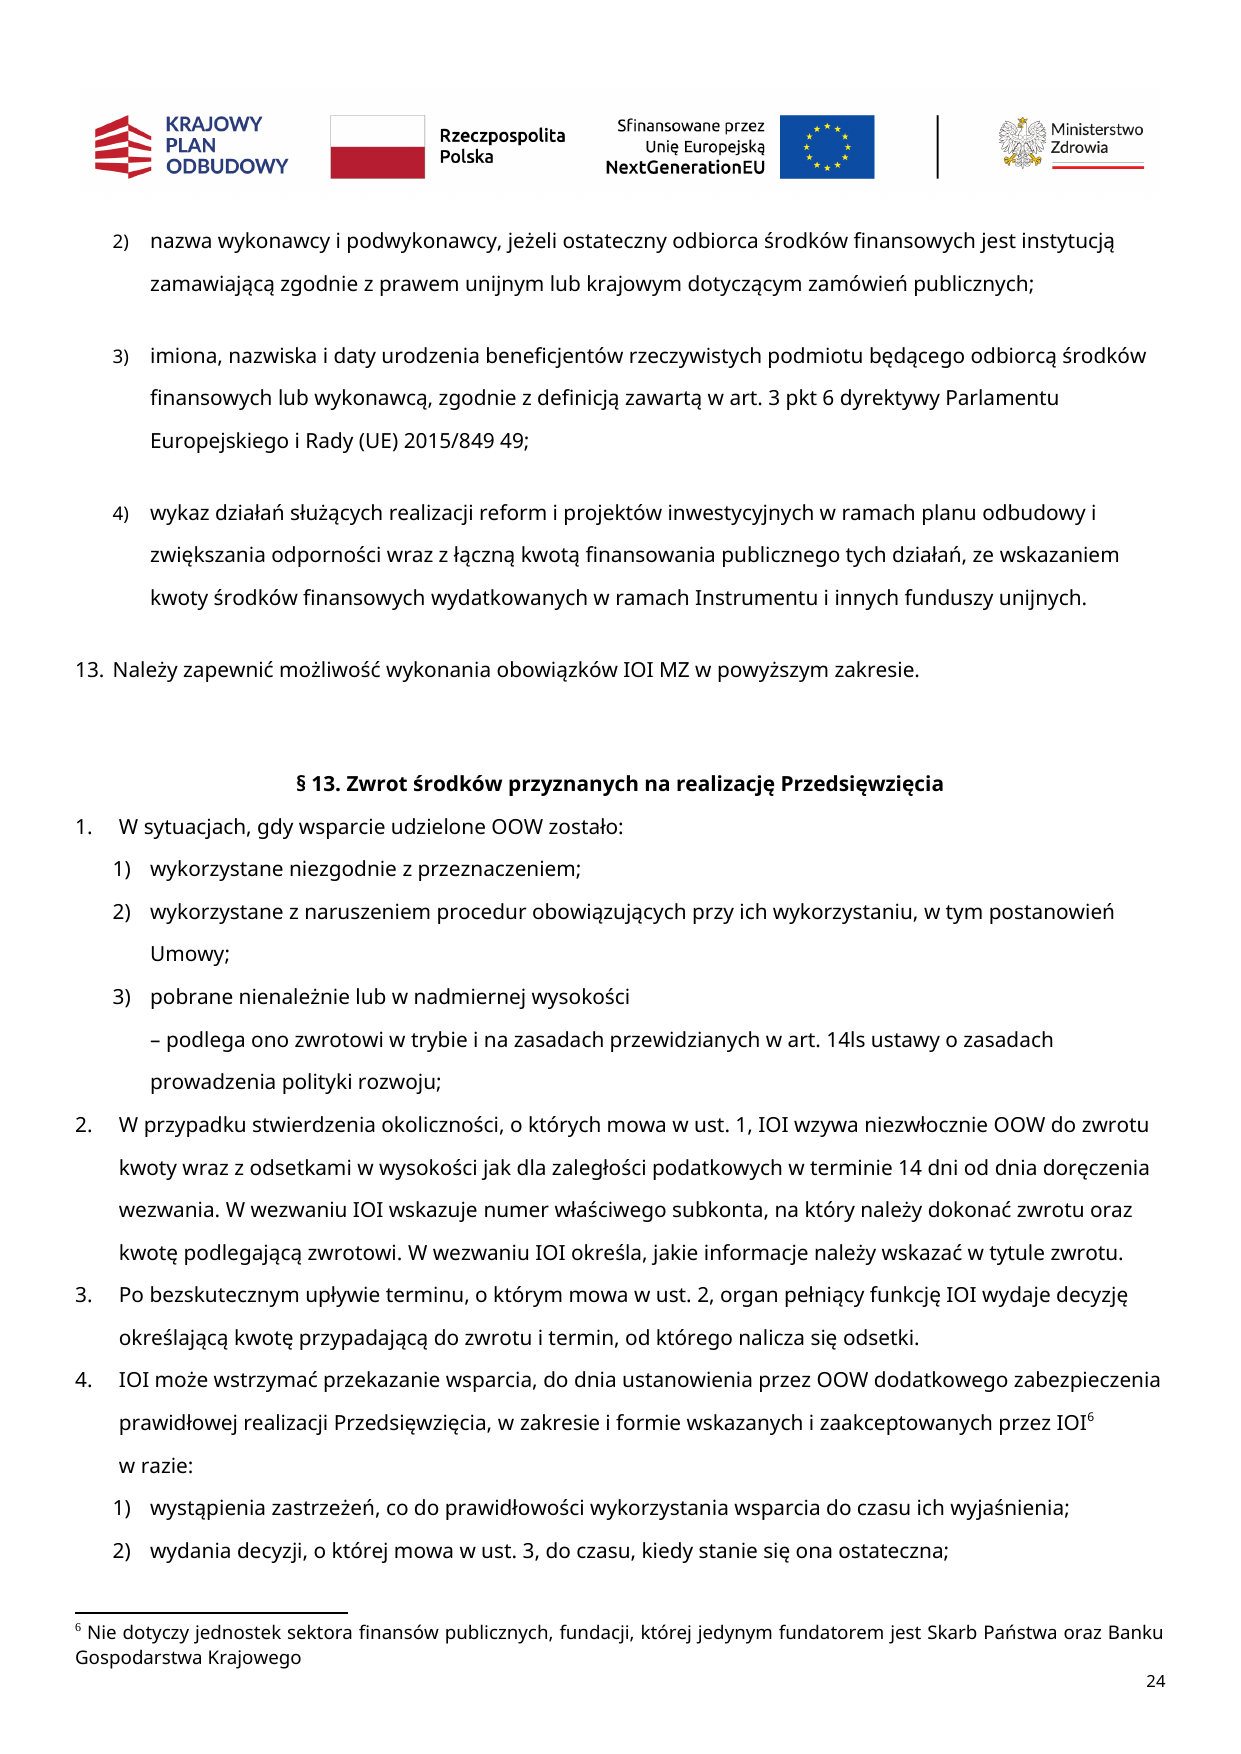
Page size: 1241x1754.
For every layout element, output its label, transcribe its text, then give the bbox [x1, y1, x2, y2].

list pobrane nienależnie lub w nadmiernej wysokości [112, 982, 1165, 1011]
list imiona, nazwiska i daty urodzenia beneficjentów rzeczywistych podmiotu będącego odbiorcą środków finansowych lub wykonawcą, zgodnie z definicją zawartą w art. 3 pkt 6 dyrektywy Parlamentu Europejskiego i Rady (UE) 2015/849 49; [112, 341, 1165, 454]
text – podlega ono zwrotowi w trybie i na zasadach przewidzianych w art. 14ls ustawy o zasadach prowadzenia polityki rozwoju; [150, 1025, 1165, 1096]
list wydania decyzji, o której mowa w ust. 3, do czasu, kiedy stanie się ona ostateczna; [112, 1536, 1165, 1564]
list wykaz działań służących realizacji reform i projektów inwestycyjnych w ramach planu odbudowy i zwiększania odporności wraz z łączną kwotą finansowania publicznego tych działań, ze wskazaniem kwoty środków finansowych wydatkowanych w ramach Instrumentu i innych funduszy unijnych. [112, 498, 1165, 611]
picture [75, 88, 1166, 198]
list wykorzystane z naruszeniem procedur obowiązujących przy ich wykorzystaniu, w tym postanowień Umowy; [112, 897, 1165, 968]
list nazwa wykonawcy i podwykonawcy, jeżeli ostateczny odbiorca środków finansowych jest instytucją zamawiającą zgodnie z prawem unijnym lub krajowym dotyczącym zamówień publicznych; [112, 226, 1165, 297]
list W przypadku stwierdzenia okoliczności, o których mowa w ust. 1, IOI wzywa niezwłocznie OOW do zwrotu kwoty wraz z odsetkami w wysokości jak dla zaległości podatkowych w terminie 14 dni od dnia doręczenia wezwania. W wezwaniu IOI wskazuje numer właściwego subkonta, na który należy dokonać zwrotu oraz kwotę podlegającą zwrotowi. W wezwaniu IOI określa, jakie informacje należy wskazać w tytule zwrotu. [75, 1110, 1165, 1266]
list wystąpienia zastrzeżeń, co do prawidłowości wykorzystania wsparcia do czasu ich wyjaśnienia; [112, 1493, 1165, 1522]
list IOI może wstrzymać przekazanie wsparcia, do dnia ustanowienia przez OOW dodatkowego zabezpieczenia prawidłowej realizacji Przedsięwzięcia, w zakresie i formie wskazanych i zaakceptowanych przez IOI w razie: [75, 1366, 1165, 1479]
list Po bezskutecznym upływie terminu, o którym mowa w ust. 2, organ pełniący funkcję IOI wydaje decyzję określającą kwotę przypadającą do zwrotu i termin, od którego nalicza się odsetki. [75, 1280, 1165, 1351]
text § 13. Zwrot środków przyznanych na realizację Przedsięwzięcia [75, 769, 1165, 798]
list Należy zapewnić możliwość wykonania obowiązków IOI MZ w powyższym zakresie. [75, 655, 1165, 683]
list W sytuacjach, gdy wsparcie udzielone OOW zostało: [75, 812, 1165, 840]
list wykorzystane niezgodnie z przeznaczeniem; [112, 854, 1165, 883]
